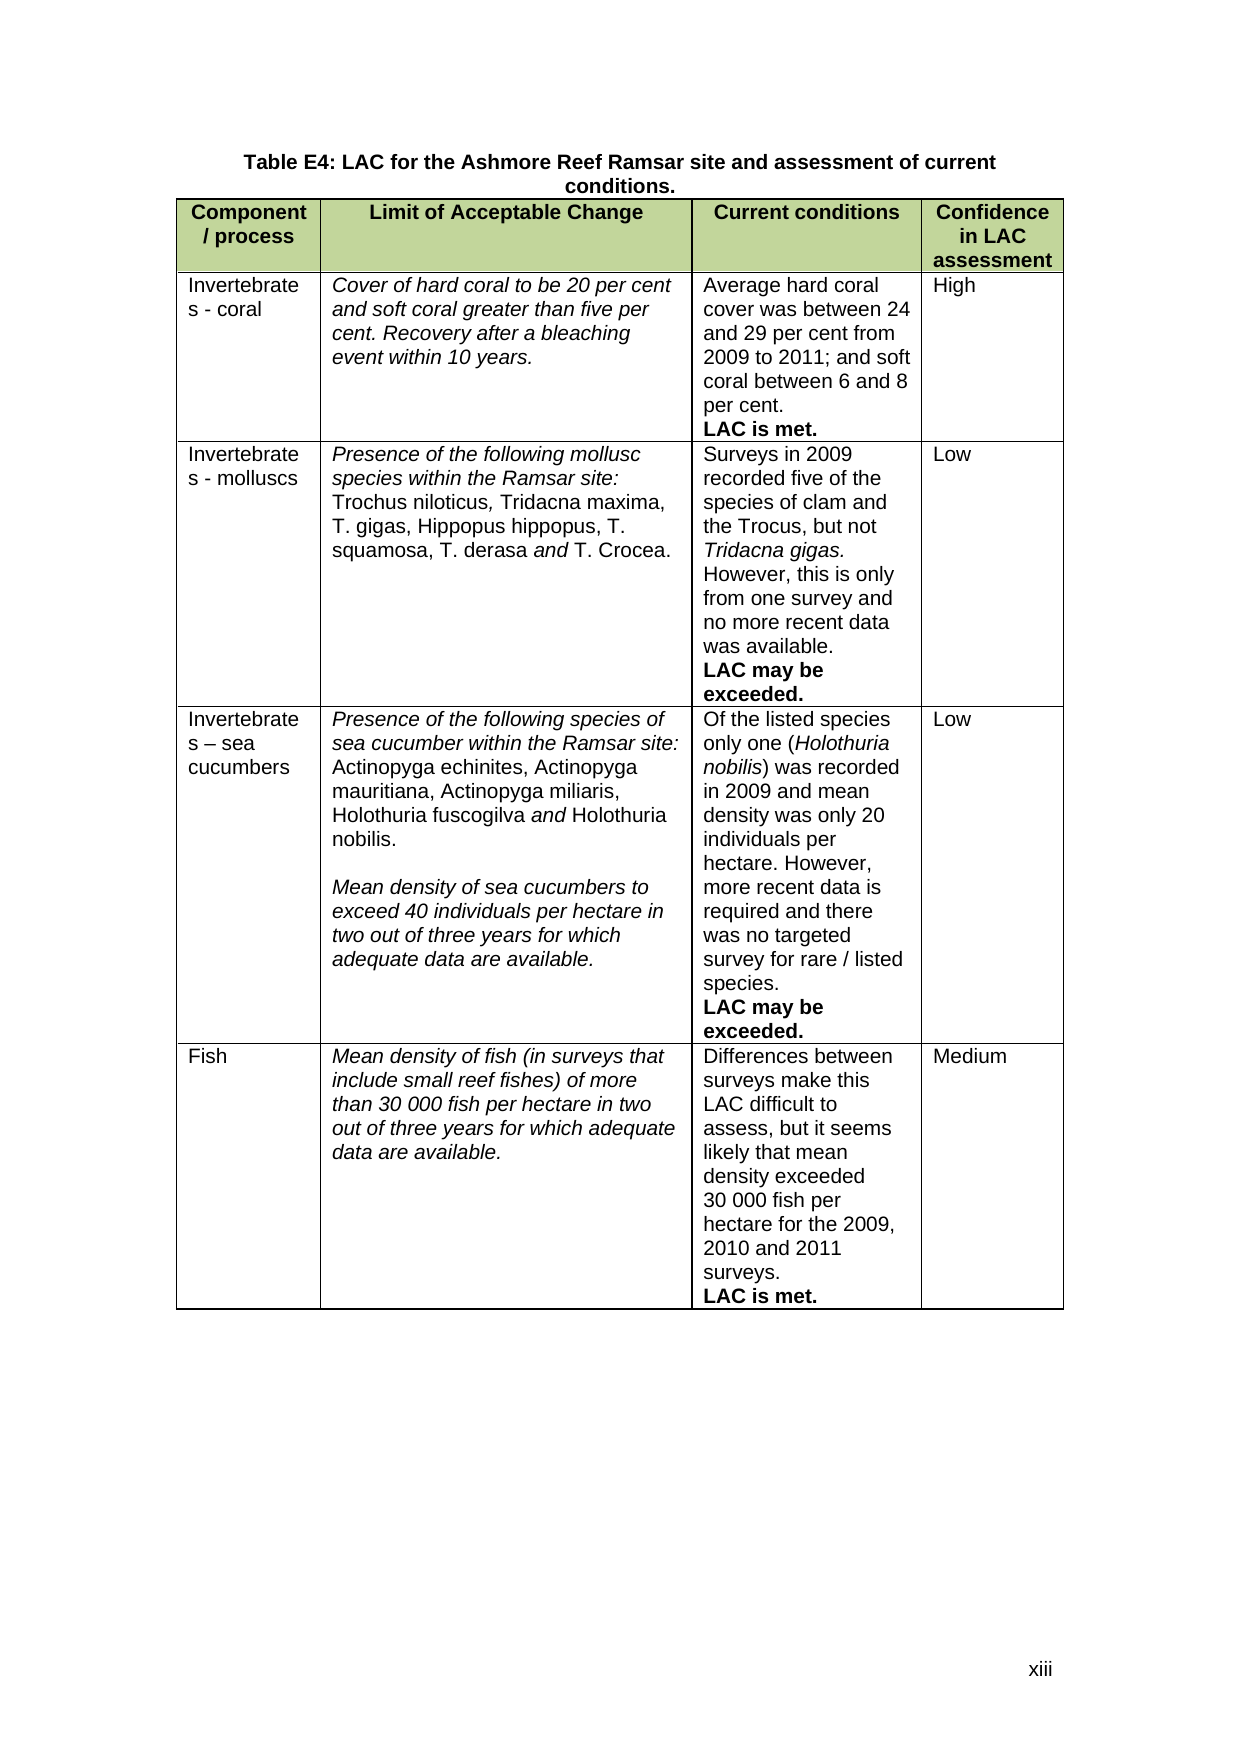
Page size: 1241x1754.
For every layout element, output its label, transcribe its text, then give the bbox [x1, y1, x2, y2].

table_header Confidence in LAC assessment [922, 200, 1063, 271]
table_cell Invertebrates - molluscs [177, 442, 320, 706]
table_cell High [922, 273, 1063, 441]
table_cell Invertebrates – sea cucumbers [177, 707, 320, 1043]
table_cell Presence of the following species of sea cucumber within the Ramsar site: Actinopyga echinites, Actinopyga mauritiana, Actinopyga miliaris, Holothuria fuscogilva and Holothuria nobilis. Mean density of sea cucumbers to exceed 40 individuals per hectare in two out of three years for which adequate data are available. [321, 707, 691, 1043]
table_cell Differences between surveys make this LAC difficult to assess, but it seems likely that mean density exceeded 30 000 fish per hectare for the 2009, 2010 and 2011 surveys. LAC is met. [693, 1044, 921, 1308]
table_cell Cover of hard coral to be 20 per cent and soft coral greater than five per cent. Recovery after a bleaching event within 10 years. [321, 273, 691, 441]
table_cell Invertebrates - coral [177, 273, 320, 441]
table_header Component / process [177, 200, 320, 271]
table_cell Low [922, 707, 1063, 1043]
table_cell Low [922, 442, 1063, 706]
table_cell Mean density of fish (in surveys that include small reef fishes) of more than 30 000 fish per hectare in two out of three years for which adequate data are available. [321, 1044, 691, 1308]
table_cell Average hard coral cover was between 24 and 29 per cent from 2009 to 2011; and soft coral between 6 and 8 per cent. LAC is met. [693, 273, 921, 441]
table_header Limit of Acceptable Change [321, 200, 691, 271]
text Table E4: LAC for the Ashmore Reef Ramsar site and assessment of current conditions. [187, 150, 1053, 198]
table_cell Medium [922, 1044, 1063, 1308]
table_cell Fish [177, 1044, 320, 1308]
table_cell Presence of the following mollusc species within the Ramsar site: Trochus niloticus, Tridacna maxima, T. gigas, Hippopus hippopus, T. squamosa, T. derasa and T. Crocea. [321, 442, 691, 706]
table_header Current conditions [693, 200, 921, 271]
table_cell Of the listed species only one (Holothuria nobilis) was recorded in 2009 and mean density was only 20 individuals per hectare. However, more recent data is required and there was no targeted survey for rare / listed species. LAC may be exceeded. [693, 707, 921, 1043]
table_cell Surveys in 2009 recorded five of the species of clam and the Trocus, but not Tridacna gigas. However, this is only from one survey and no more recent data was available. LAC may be exceeded. [693, 442, 921, 706]
